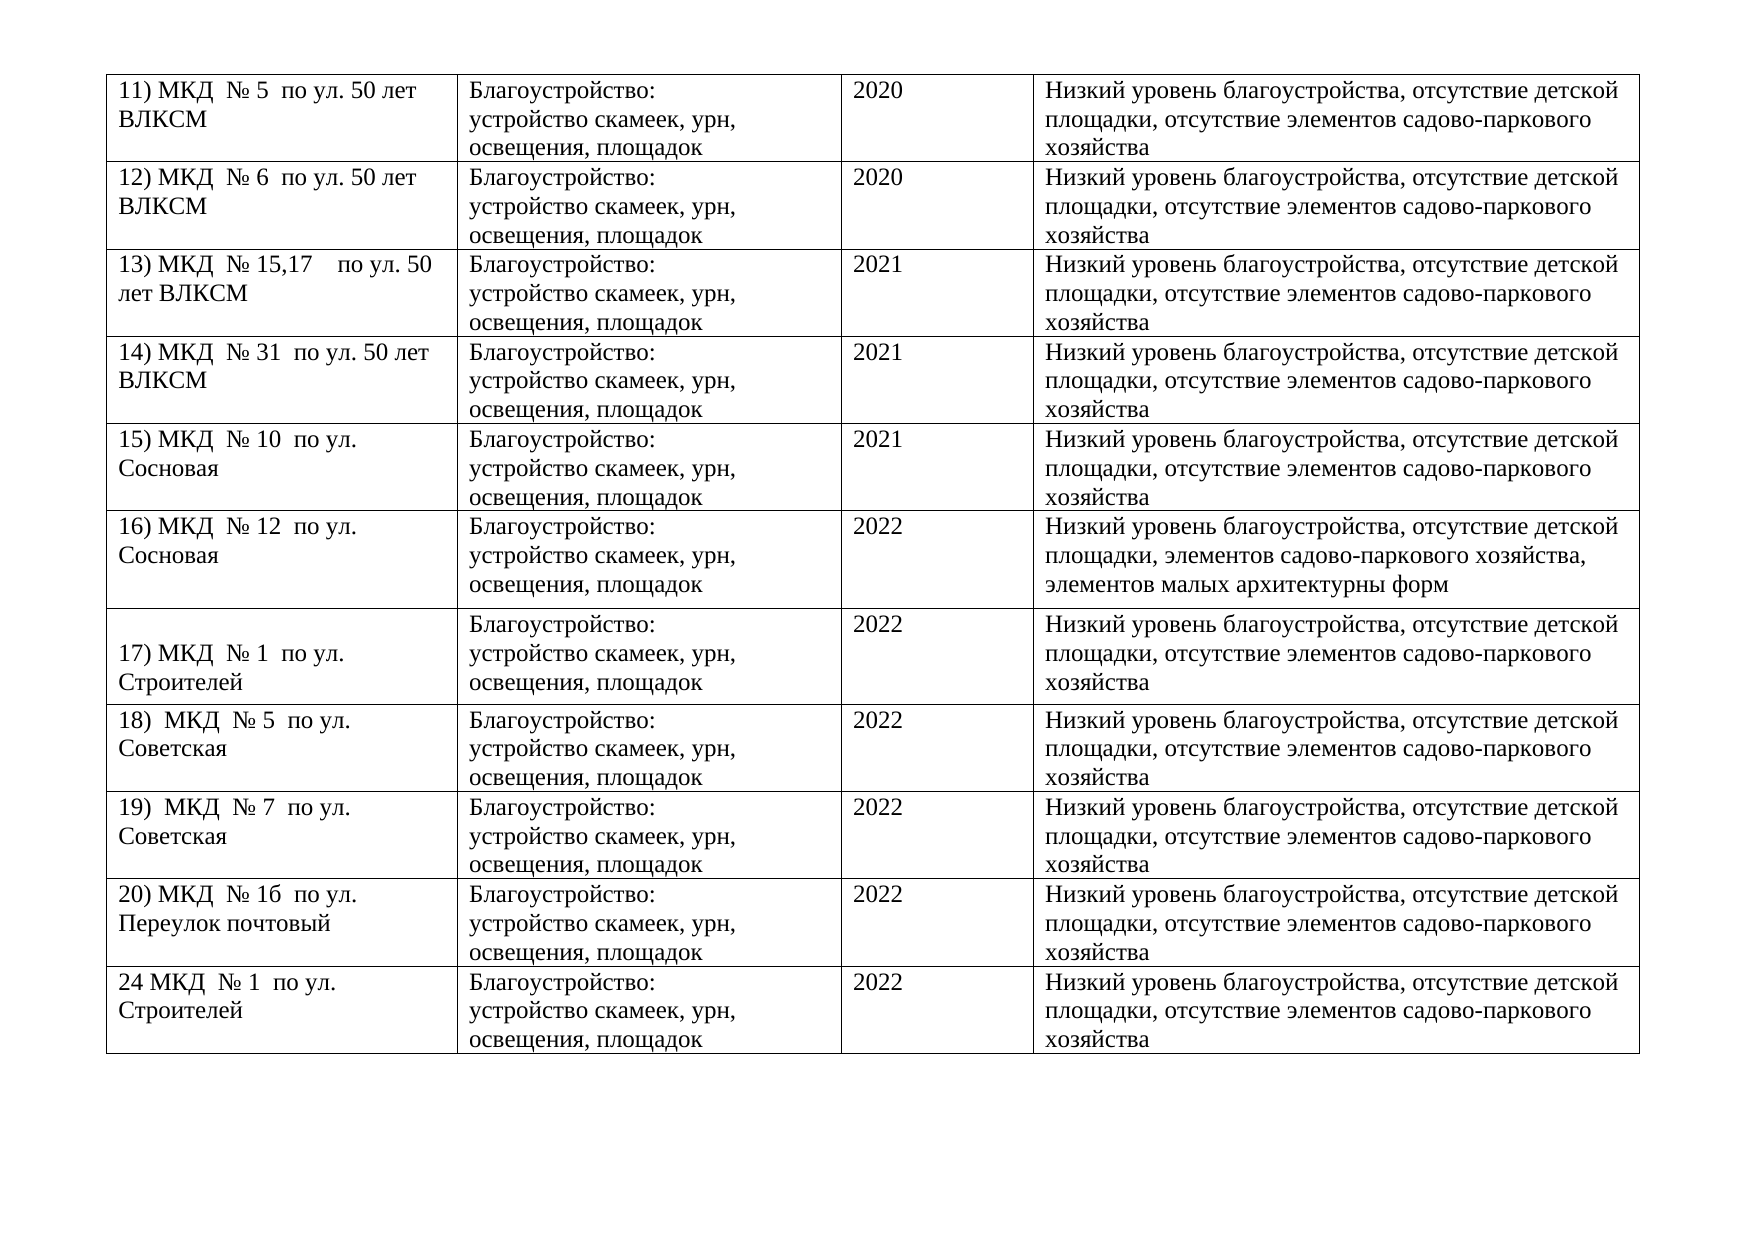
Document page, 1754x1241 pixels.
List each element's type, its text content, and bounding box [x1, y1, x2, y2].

table_cell Низкий уровень благоустройства, отсутствие детской площадки, элементов садово-паркового хозяйства, элементов малых архитектурны форм [1034, 511, 1639, 608]
table_cell Благоустройство: устройство скамеек, урн, освещения, площадок [458, 250, 841, 336]
table_cell Благоустройство: устройство скамеек, урн, освещения, площадок [458, 609, 841, 704]
table_cell Благоустройство: устройство скамеек, урн, освещения, площадок [458, 792, 841, 878]
table_cell 2022 [842, 879, 1033, 966]
table_cell Низкий уровень благоустройства, отсутствие детской площадки, отсутствие элементов садово-паркового хозяйства [1034, 162, 1639, 248]
table_cell 2022 [842, 967, 1033, 1053]
table_cell Низкий уровень благоустройства, отсутствие детской площадки, отсутствие элементов садово-паркового хозяйства [1034, 337, 1639, 423]
table_cell Благоустройство: устройство скамеек, урн, освещения, площадок [458, 705, 841, 791]
table_cell 17) МКД № 1 по ул. Строителей [107, 609, 457, 704]
table_cell 2020 [842, 162, 1033, 248]
table_cell 19) МКД № 7 по ул. Советская [107, 792, 457, 878]
table_cell 24 МКД № 1 по ул. Строителей [107, 967, 457, 1053]
table_cell 16) МКД № 12 по ул. Сосновая [107, 511, 457, 608]
table_cell Низкий уровень благоустройства, отсутствие детской площадки, отсутствие элементов садово-паркового хозяйства [1034, 609, 1639, 704]
table_cell 15) МКД № 10 по ул. Сосновая [107, 424, 457, 510]
table_cell 2022 [842, 511, 1033, 608]
table_cell Благоустройство: устройство скамеек, урн, освещения, площадок [458, 511, 841, 608]
table_cell Благоустройство: устройство скамеек, урн, освещения, площадок [458, 424, 841, 510]
table_cell Низкий уровень благоустройства, отсутствие детской площадки, отсутствие элементов садово-паркового хозяйства [1034, 705, 1639, 791]
table_cell 11) МКД № 5 по ул. 50 лет ВЛКСМ [107, 75, 457, 161]
table_cell Низкий уровень благоустройства, отсутствие детской площадки, отсутствие элементов садово-паркового хозяйства [1034, 792, 1639, 878]
table_cell Благоустройство: устройство скамеек, урн, освещения, площадок [458, 879, 841, 966]
table_cell 2021 [842, 250, 1033, 336]
table_cell 2021 [842, 424, 1033, 510]
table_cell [458, 75, 841, 161]
table_cell 2022 [842, 609, 1033, 704]
table_cell 2021 [842, 337, 1033, 423]
table_cell 20) МКД № 1б по ул. Переулок почтовый [107, 879, 457, 966]
table_cell 12) МКД № 6 по ул. 50 лет ВЛКСМ [107, 162, 457, 248]
table_cell 18) МКД № 5 по ул. Советская [107, 705, 457, 791]
table_cell 2020 [842, 75, 1033, 161]
table_cell 2022 [842, 705, 1033, 791]
table_cell 14) МКД № 31 по ул. 50 лет ВЛКСМ [107, 337, 457, 423]
table_cell Низкий уровень благоустройства, отсутствие детской площадки, отсутствие элементов садово-паркового хозяйства [1034, 424, 1639, 510]
table_cell Низкий уровень благоустройства, отсутствие детской площадки, отсутствие элементов садово-паркового хозяйства [1034, 879, 1639, 966]
table_cell 13) МКД № 15,17 по ул. 50 лет ВЛКСМ [107, 250, 457, 336]
table_cell 2022 [842, 792, 1033, 878]
table_cell Низкий уровень благоустройства, отсутствие детской площадки, отсутствие элементов садово-паркового хозяйства [1034, 250, 1639, 336]
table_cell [1034, 75, 1639, 161]
table_cell Благоустройство: устройство скамеек, урн, освещения, площадок [458, 967, 841, 1053]
table_cell Низкий уровень благоустройства, отсутствие детской площадки, отсутствие элементов садово-паркового хозяйства [1034, 967, 1639, 1053]
table_cell Благоустройство: устройство скамеек, урн, освещения, площадок [458, 337, 841, 423]
table_cell Благоустройство: устройство скамеек, урн, освещения, площадок [458, 162, 841, 248]
